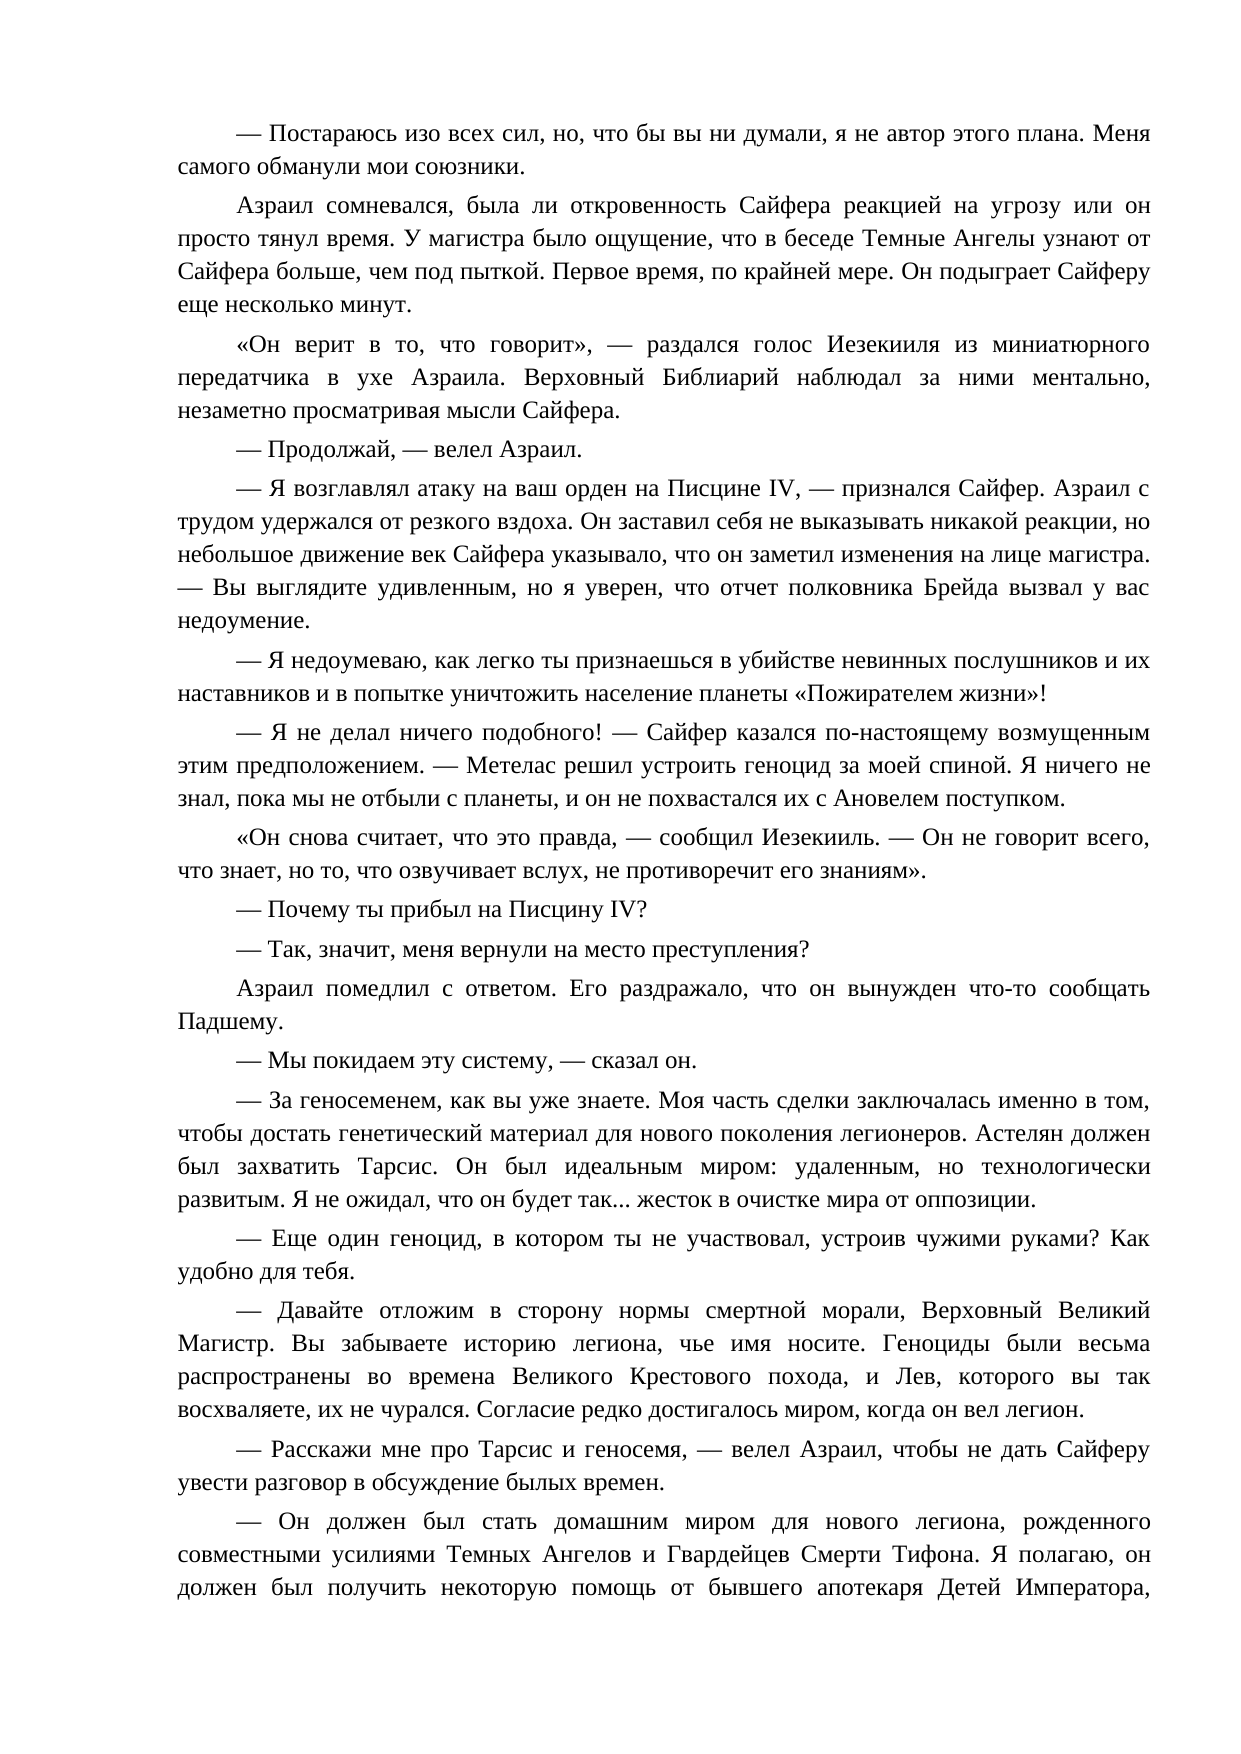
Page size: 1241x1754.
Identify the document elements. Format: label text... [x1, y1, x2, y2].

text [177, 1506, 1152, 1601]
text — Постараюсь изо всех сил, но, что бы вы ни думали, я не автор этого плана. Меня самого обманули мои союзники. [177, 118, 1152, 180]
text — Я недоумеваю, как легко ты признаешься в убийстве невинных послушников и их наставников и в попытке уничтожить население планеты «Пожирателем жизни»! [177, 645, 1152, 706]
text — Так, значит, меня вернули на место преступления? [177, 934, 1152, 963]
text — Расскажи мне про Тарсис и геносемя, — велел Азраил, чтобы не дать Сайферу увести разговор в обсуждение былых времен. [177, 1434, 1152, 1495]
text — Давайте отложим в сторону нормы смертной морали, Верховный Великий Магистр. Вы забываете историю легиона, чье имя носите. Геноциды были весьма распространены во времена Великого Крестового похода, и Лев, которого вы так восхваляете, их не чурался. Согласие редко достигалось миром, когда он вел легион. [177, 1295, 1152, 1423]
text — Продолжай, — велел Азраил. [177, 434, 1152, 463]
text Азраил помедлил с ответом. Его раздражало, что он вынужден что-то сообщать Падшему. [177, 973, 1152, 1035]
text — Я возглавлял атаку на ваш орден на Писцине IV, — признался Сайфер. Азраил с трудом удержался от резкого вздоха. Он заставил себя не выказывать никакой реакции, но небольшое движение век Сайфера указывало, что он заметил изменения на лице магистра. — Вы выглядите удивленным, но я уверен, что отчет полковника Брейда вызвал у вас недоумение. [177, 473, 1152, 634]
text Азраил сомневался, была ли откровенность Сайфера реакцией на угрозу или он просто тянул время. У магистра было ощущение, что в беседе Темные Ангелы узнают от Сайфера больше, чем под пыткой. Первое время, по крайней мере. Он подыграет Сайферу еще несколько минут. [177, 190, 1152, 318]
text «Он снова считает, что это правда, — сообщил Иезекииль. — Он не говорит всего, что знает, но то, что озвучивает вслух, не противоречит его знаниям». [177, 822, 1152, 884]
text — Почему ты прибыл на Писцину IV? [177, 894, 1152, 923]
text — Еще один геноцид, в котором ты не участвовал, устроив чужими руками? Как удобно для тебя. [177, 1223, 1152, 1285]
text — Я не делал ничего подобного! — Сайфер казался по-настоящему возмущенным этим предположением. — Метелас решил устроить геноцид за моей спиной. Я ничего не знал, пока мы не отбыли с планеты, и он не похвастался их с Ановелем поступком. [177, 717, 1152, 812]
text — Мы покидаем эту систему, — сказал он. [177, 1045, 1152, 1074]
text — За геносеменем, как вы уже знаете. Моя часть сделки заключалась именно в том, чтобы достать генетический материал для нового поколения легионеров. Астелян должен был захватить Тарсис. Он был идеальным миром: удаленным, но технологически развитым. Я не ожидал, что он будет так... жесток в очистке мира от оппозиции. [177, 1085, 1152, 1212]
text «Он верит в то, что говорит», — раздался голос Иезекииля из миниатюрного передатчика в ухе Азраила. Верховный Библиарий наблюдал за ними ментально, незаметно просматривая мысли Сайфера. [177, 329, 1152, 423]
